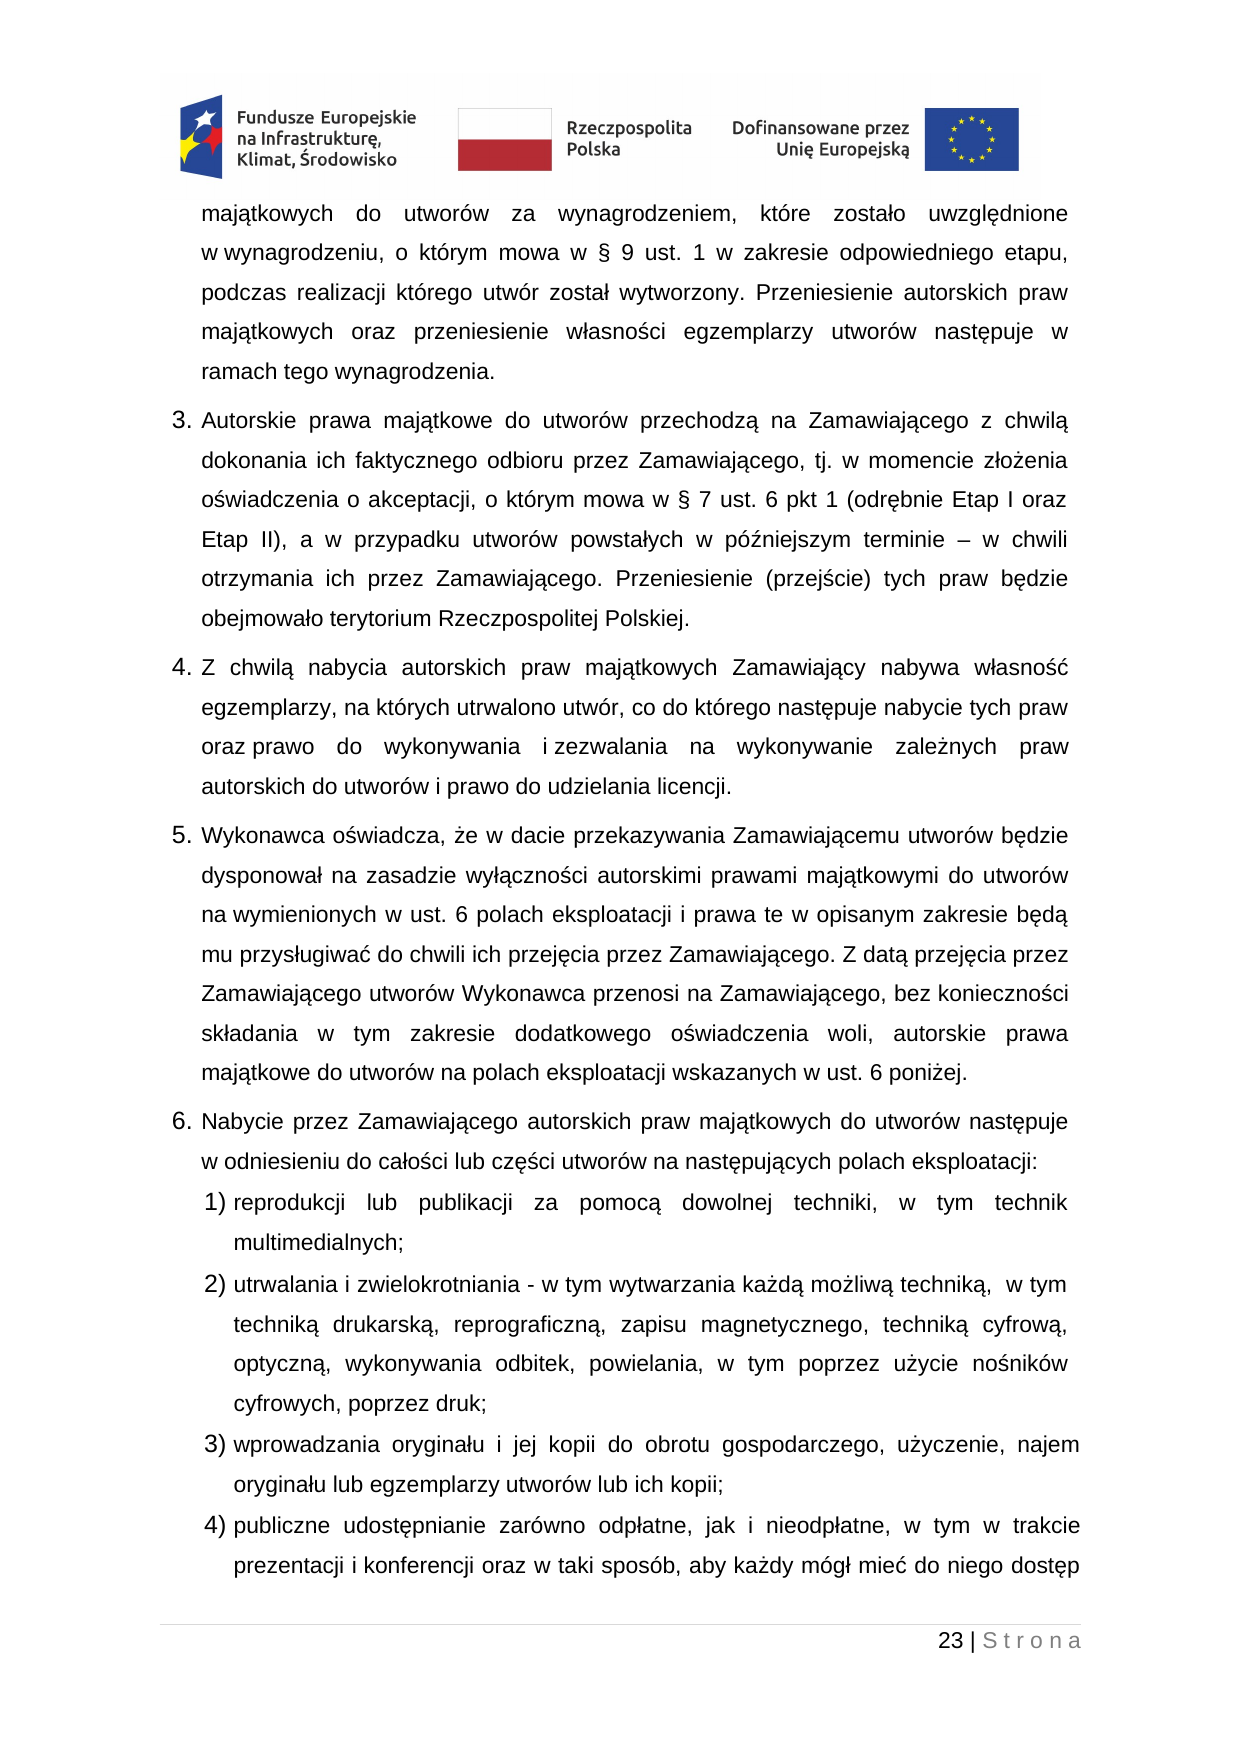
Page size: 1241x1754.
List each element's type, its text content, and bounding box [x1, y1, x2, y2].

list wprowadzania oryginału i jej kopii do obrotu gospodarczego, użyczenie, najem oryginału lub egzemplarzy utworów lub ich kopii; [204, 1429, 1081, 1497]
list Nabycie przez Zamawiającego autorskich praw majątkowych do utworów następuje w odniesieniu do całości lub części utworów na następujących polach eksploatacji: [172, 1106, 1069, 1174]
picture [159, 73, 1041, 200]
list reprodukcji lub publikacji za pomocą dowolnej techniki, w tym technik multimedialnych; [204, 1187, 1068, 1256]
list Autorskie prawa majątkowe do utworów przechodzą na Zamawiającego z chwilą dokonania ich faktycznego odbioru przez Zamawiającego, tj. w momencie złożenia oświadczenia o akceptacji, o którym mowa w § 7 ust. 6 pkt 1 (odrębnie Etap I oraz Etap II), a w przypadku utworów powstałych w późniejszym terminie – w chwili otrzymania ich przez Zamawiającego. Przeniesienie (przejście) tych praw będzie obejmowało terytorium Rzeczpospolitej Polskiej. [172, 405, 1069, 631]
list utrwalania i zwielokrotniania - w tym wytwarzania każdą możliwą techniką, w tym techniką drukarską, reprograficzną, zapisu magnetycznego, techniką cyfrową, optyczną, wykonywania odbitek, powielania, w tym poprzez użycie nośników cyfrowych, poprzez druk; [204, 1269, 1068, 1416]
list Z chwilą nabycia autorskich praw majątkowych Zamawiający nabywa własność egzemplarzy, na których utrwalono utwór, co do którego następuje nabycie tych praw oraz prawo do wykonywania i zezwalania na wykonywanie zależnych praw autorskich do utworów i prawo do udzielania licencji. [172, 652, 1069, 799]
list Wykonawca oświadcza, że w dacie przekazywania Zamawiającemu utworów będzie dysponował na zasadzie wyłączności autorskimi prawami majątkowymi do utworów na wymienionych w ust. 6 polach eksploatacji i prawa te w opisanym zakresie będą mu przysługiwać do chwili ich przejęcia przez Zamawiającego. Z datą przejęcia przez Zamawiającego utworów Wykonawca przenosi na Zamawiającego, bez konieczności składania w tym zakresie dodatkowego oświadczenia woli, autorskie prawa majątkowe do utworów na polach eksploatacji wskazanych w ust. 6 poniżej. [172, 820, 1069, 1085]
